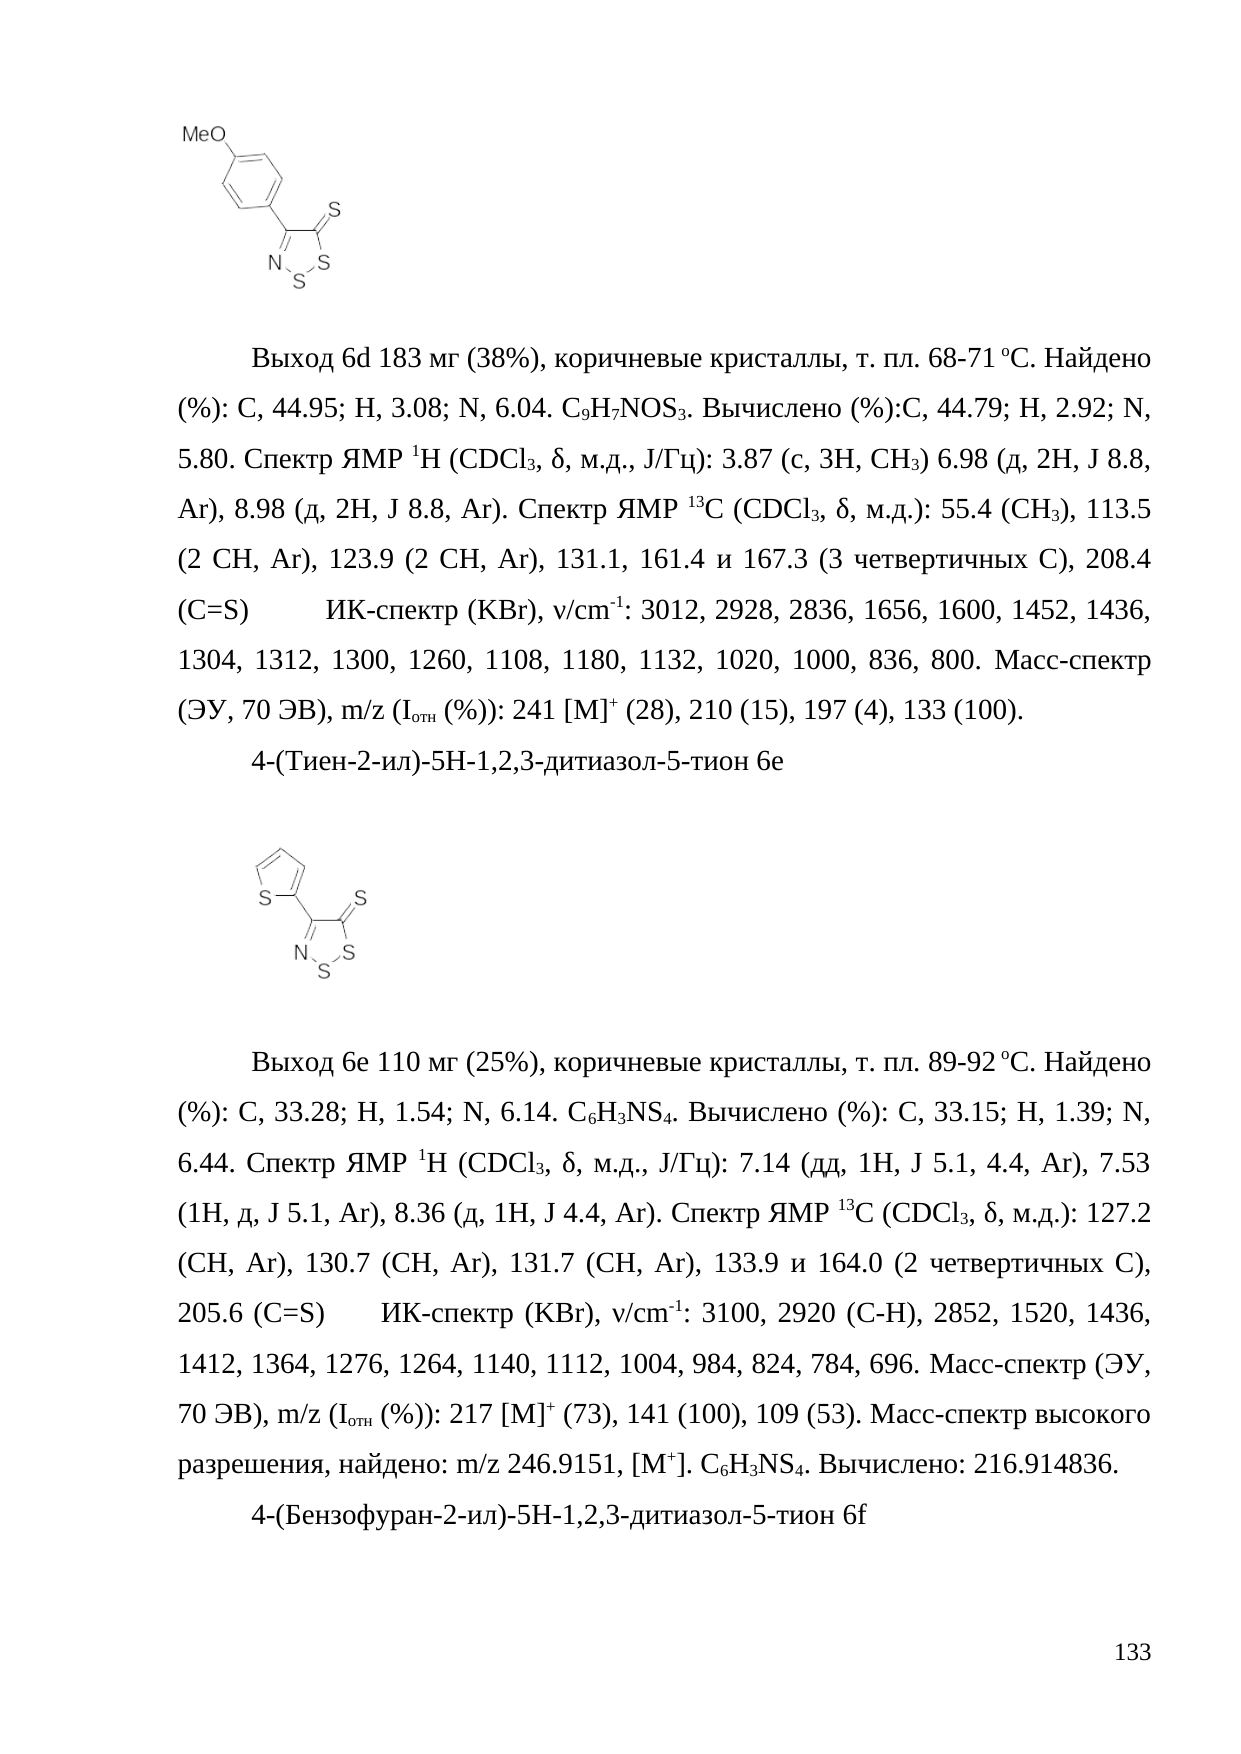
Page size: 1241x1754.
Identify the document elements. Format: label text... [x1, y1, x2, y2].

text Выход 6d 183 мг (38%), коричневые кристаллы, т. пл. 68-71 oC. Найдено (%): C, 44.95; H, 3.08; N, 6.04. C9H7NOS3. Вычислено (%):C, 44.79; H, 2.92; N, 5.80. Спектр ЯМР 1H (CDCl3, δ, м.д., J/Гц): 3.87 (c, 3Н, CH3) 6.98 (д, 2Н, J 8.8, Ar), 8.98 (д, 2Н, J 8.8, Ar). Спектр ЯМР (CDCl3, δ, м.д.): 55.4 (СH3), 113.5 (2 СН, Ar), 123.9 (2 CH, Ar), 131.1, 161.4 и 167.3 (3 четвертичных C), 208.4 (С=S) ИК-спектр (KBr), ν/cm-1: 3012, 2928, 2836, 1656, 1600, 1452, 1436, 1304, 1312, 1300, 1260, 1108, 1180, 1132, 1020, 1000, 836, 800. Масс-спектр (ЭУ, 70 ЭВ), m/z (Iотн (%)): 241 [M]+ (28), 210 (15), 197 (4), 133 (100). [177, 340, 1152, 726]
text Выход 6e 110 мг (25%), коричневые кристаллы, т. пл. 89-92 oC. Найдено (%): C, 33.28; H, 1.54; N, 6.14. C6H3NS4. Вычислено (%): C, 33.15; H, 1.39; N, 6.44. Спектр ЯМР 1H (CDCl3, δ, м.д., J/Гц): 7.14 (дд, 1Н, J 5.1, 4.4, Ar), 7.53 (1Н, д, J 5.1, Ar), 8.36 (д, 1Н, J 4.4, Ar). Спектр ЯМР (CDCl3, δ, м.д.): 127.2 (CH, Ar), 130.7 (СН, Ar), 131.7 (CH, Ar), 133.9 и 164.0 (2 четвертичных C), 205.6 (C=S) ИК-спектр (KBr), ν/cm-1: 3100, 2920 (С-Н), 2852, 1520, 1436, 1412, 1364, 1276, 1264, 1140, 1112, 1004, 984, 824, 784, 696. Масс-спектр (ЭУ, 70 ЭВ), m/z (Iотн (%)): 217 [M]+ (73), 141 (100), 109 (53). Масс-спектр высокого разрешения, найдено: m/z 246.9151, [М+]. C6H3NS4. Вычислено: 216.914836. [177, 1044, 1152, 1480]
text 4-(Бензофуран-2-ил)-5H-1,2,3-дитиазол-5-тион [177, 1497, 1152, 1530]
text 4-(Тиен-2-ил)-5H-1,2,3-дитиазол-5-тион 6e [177, 743, 1152, 776]
